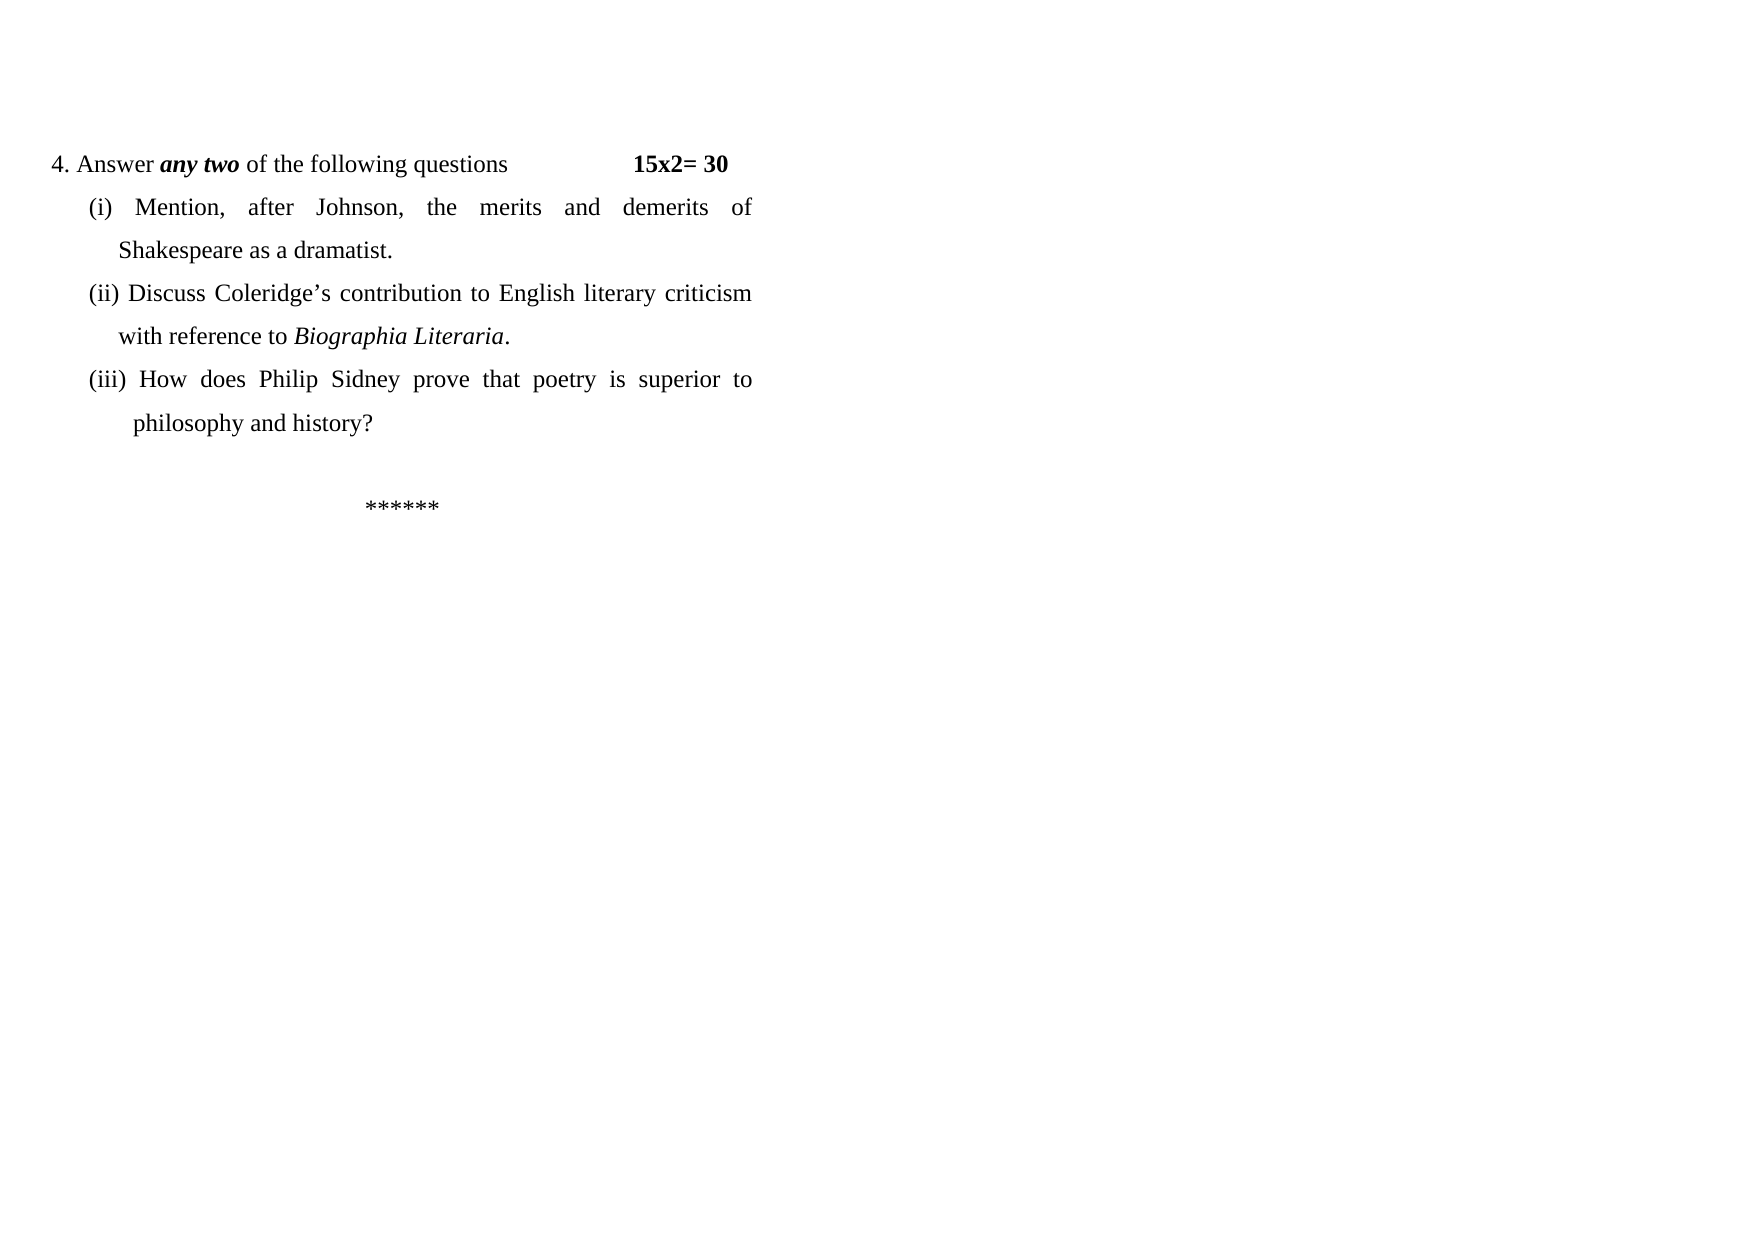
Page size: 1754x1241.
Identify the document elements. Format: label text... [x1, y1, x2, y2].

text (iii) How does Philip Sidney prove that poetry is superior to philosophy and history? [89, 364, 753, 436]
text (i) Mention, after Johnson, the merits and demerits of Shakespeare as a dramatist. [89, 192, 753, 264]
text 4. Answer any two of the following questions 15x2= 30 [51, 149, 753, 178]
text ****** [51, 494, 753, 523]
text (ii) Discuss Coleridge’s contribution to English literary criticism with reference to Biographia Literaria. [89, 278, 753, 350]
